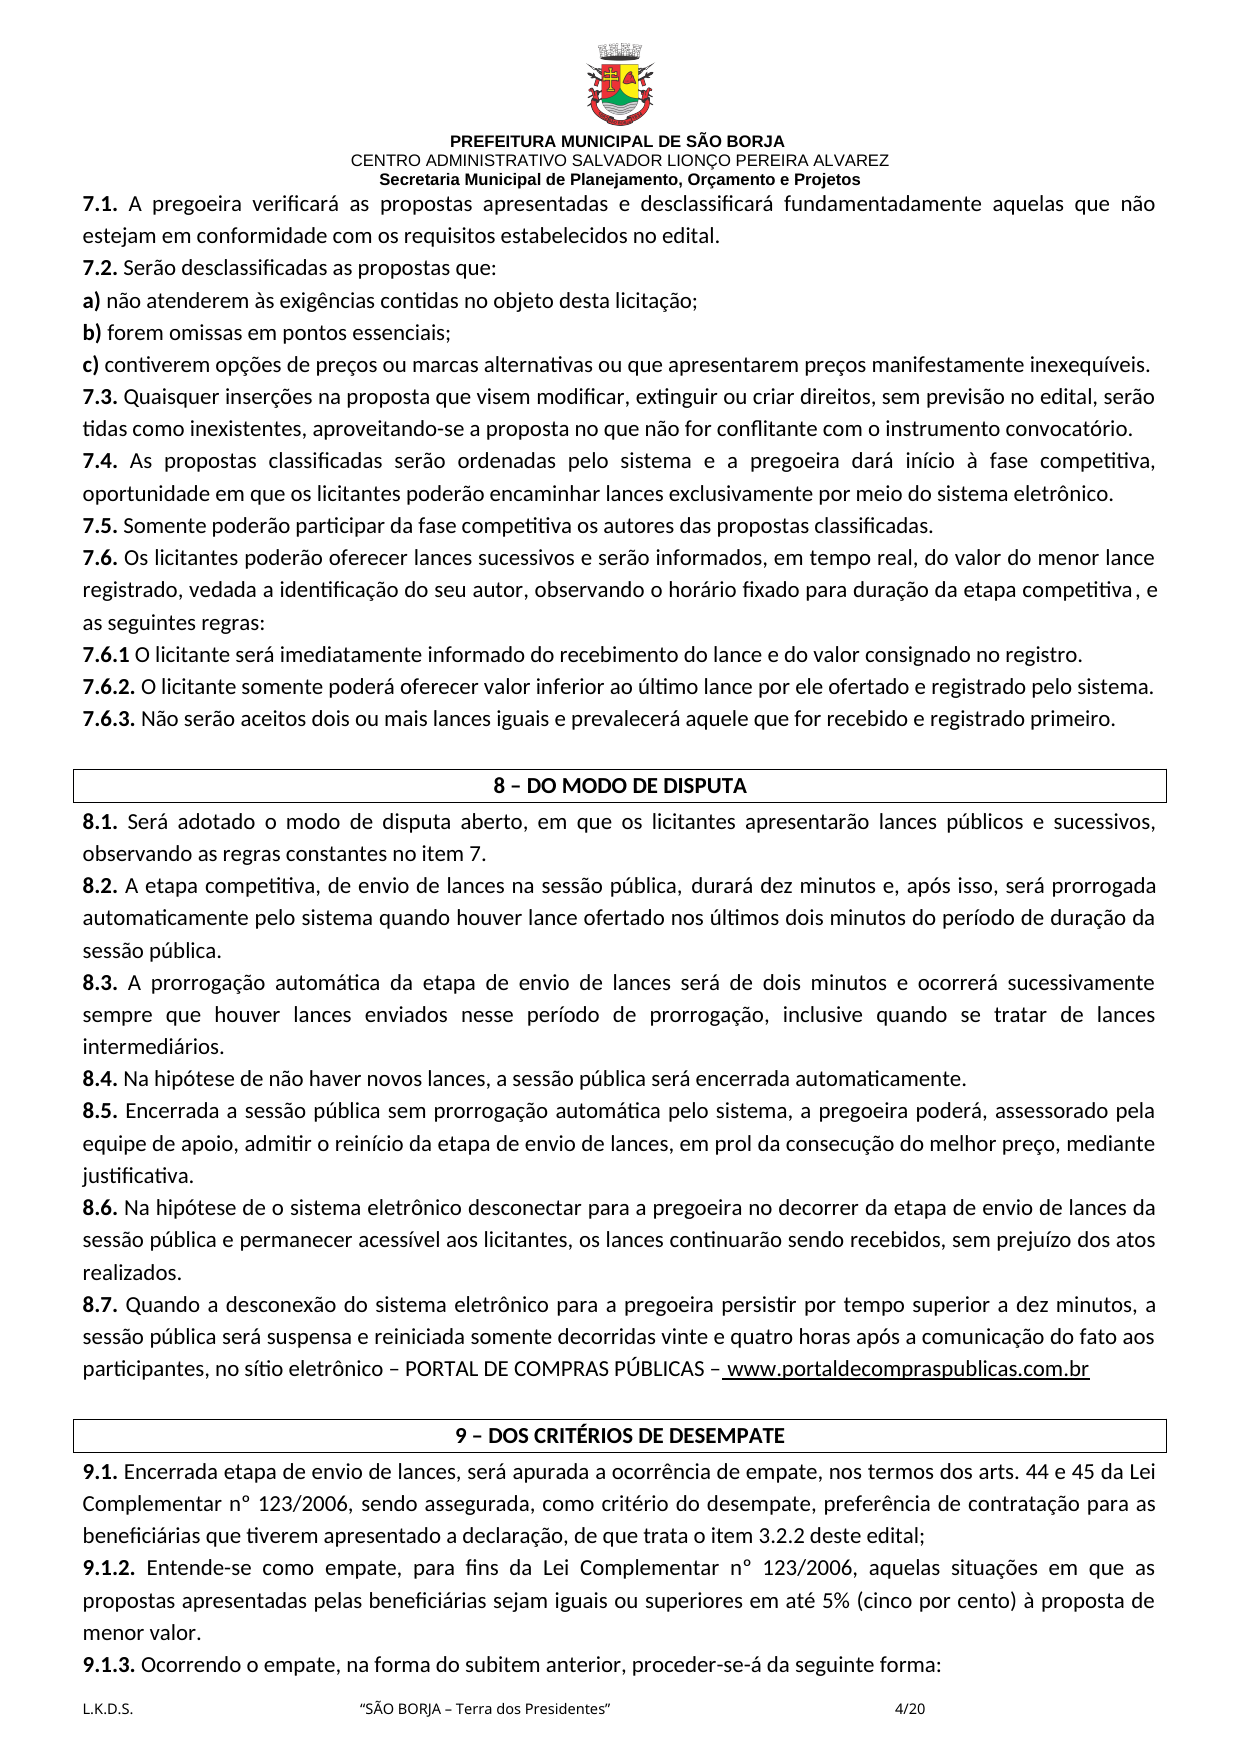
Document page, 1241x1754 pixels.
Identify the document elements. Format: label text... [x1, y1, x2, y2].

text 8.5. Encerrada a sessão pública sem prorrogação automática pelo sistema, a pregoeira poderá, assessorado pela equipe de apoio, admitir o reinício da etapa de envio de lances, em prol da consecução do melhor preço, mediante justificativa. [82, 1097, 1158, 1189]
text 7.5. Somente poderão participar da fase competitiva os autores das propostas classificadas. [82, 511, 1158, 539]
text 9 – DOS CRITÉRIOS DE DESEMPATE [74, 1420, 1166, 1452]
text 8.2. A etapa competitiva, de envio de lances na sessão pública, durará dez minutos e, após isso, será prorrogada automaticamente pelo sistema quando houver lance ofertado nos últimos dois minutos do período de duração da sessão pública. [82, 871, 1158, 964]
text 9.1.2. Entende-se como empate, para fins da Lei Complementar nº 123/2006, aquelas situações em que as propostas apresentadas pelas beneficiárias sejam iguais ou superiores em até 5% (cinco por cento) à proposta de menor valor. [82, 1553, 1158, 1646]
text 8 – DO MODO DE DISPUTA [74, 770, 1166, 802]
text 8.3. A prorrogação automática da etapa de envio de lances será de dois minutos e ocorrerá sucessivamente sempre que houver lances enviados nesse período de prorrogação, inclusive quando se tratar de lances intermediários. [82, 968, 1158, 1060]
text 7.6. Os licitantes poderão oferecer lances sucessivos e serão informados, em tempo real, do valor do menor lance registrado, vedada a identificação do seu autor, observando o horário fixado para duração da etapa competitiva, e as seguintes regras: [82, 543, 1158, 636]
text 7.4. As propostas classificadas serão ordenadas pelo sistema e a pregoeira dará início à fase competitiva, oportunidade em que os licitantes poderão encaminhar lances exclusivamente por meio do sistema eletrônico. [82, 447, 1158, 507]
text 8.6. Na hipótese de o sistema eletrônico desconectar para a pregoeira no decorrer da etapa de envio de lances da sessão pública e permanecer acessível aos licitantes, os lances continuarão sendo recebidos, sem prejuízo dos atos realizados. [82, 1193, 1158, 1286]
text 7.1. A pregoeira verificará as propostas apresentadas e desclassificará fundamentadamente aquelas que não estejam em conformidade com os requisitos estabelecidos no edital. [82, 189, 1158, 249]
text 9.1.3. Ocorrendo o empate, na forma do subitem anterior, proceder-se-á da seguinte forma: [82, 1650, 1158, 1678]
text 7.6.2. O licitante somente poderá oferecer valor inferior ao último lance por ele ofertado e registrado pelo sistema. [82, 672, 1158, 700]
text a) não atenderem às exigências contidas no objeto desta licitação; [82, 286, 1158, 314]
text 7.6.3. Não serão aceitos dois ou mais lances iguais e prevalecerá aquele que for recebido e registrado primeiro. [82, 704, 1158, 732]
text 7.2. Serão desclassificadas as propostas que: [82, 253, 1158, 282]
text 7.6.1 O licitante será imediatamente informado do recebimento do lance e do valor consignado no registro. [82, 640, 1158, 668]
text b) forem omissas em pontos essenciais; [82, 318, 1158, 346]
text 8.4. Na hipótese de não haver novos lances, a sessão pública será encerrada automaticamente. [82, 1064, 1158, 1092]
text 7.3. Quaisquer inserções na proposta que visem modificar, extinguir ou criar direitos, sem previsão no edital, serão tidas como inexistentes, aproveitando-se a proposta no que não for conflitante com o instrumento convocatório. [82, 382, 1158, 442]
text 9.1. Encerrada etapa de envio de lances, será apurada a ocorrência de empate, nos termos dos arts. 44 e 45 da Lei Complementar nº 123/2006, sendo assegurada, como critério do desempate, preferência de contratação para as beneficiárias que tiverem apresentado a declaração, de que trata o item 3.2.2 deste edital; [82, 1457, 1158, 1549]
picture [586, 43, 656, 126]
text 8.1. Será adotado o modo de disputa aberto, em que os licitantes apresentarão lances públicos e sucessivos, observando as regras constantes no item 7. [82, 807, 1158, 867]
text 8.7. Quando a desconexão do sistema eletrônico para a pregoeira persistir por tempo superior a dez minutos, a sessão pública será suspensa e reiniciada somente decorridas vinte e quatro horas após a comunicação do fato aos participantes, no sítio eletrônico – PORTAL DE COMPRAS PÚBLICAS – www.portaldecompraspublicas.com.br [82, 1290, 1158, 1382]
text c) contiverem opções de preços ou marcas alternativas ou que apresentarem preços manifestamente inexequíveis. [82, 350, 1158, 378]
